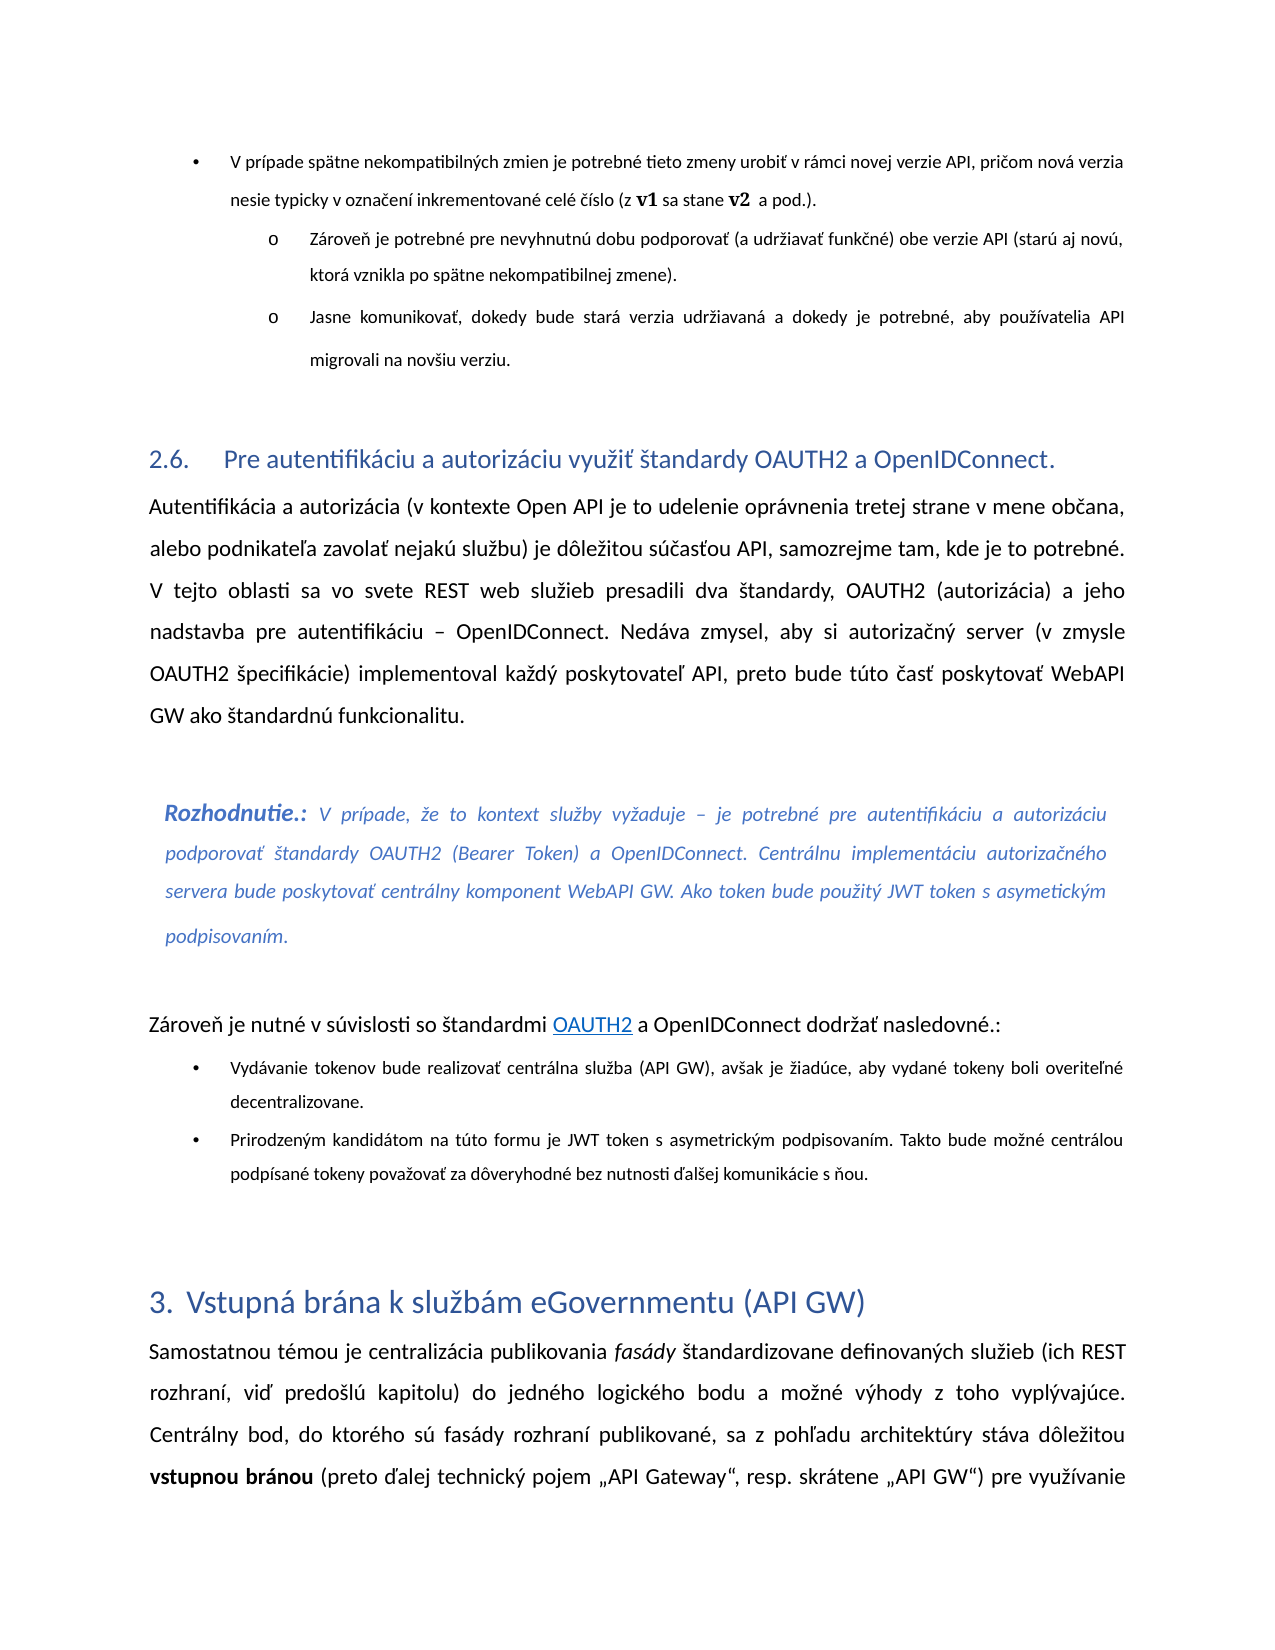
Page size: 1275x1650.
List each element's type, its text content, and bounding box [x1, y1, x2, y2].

subtitle Vstupná brána k službám eGovernmentu (API GW) [148, 1281, 1130, 1322]
list Zároveň je potrebné pre nevyhnutnú dobu podporovať (a udržiavať funkčné) obe verzie API (starú aj novú, ktorá vznikla po spätne nekompatibilnej zmene). [268, 228, 1126, 286]
list Vydávanie tokenov bude realizovať centrálna služba (API GW), avšak je žiadúce, aby vydané tokeny boli overiteľné decentralizovane. [193, 1056, 1126, 1113]
list Jasne komunikovať, dokedy bude stará verzia udržiavaná a dokedy je potrebné, aby používatelia API migrovali na novšiu verziu. [268, 305, 1126, 372]
text Zároveň je nutné v súvislosti so štandardmi OAUTH2 a OpenIDConnect dodržať nasledovné.: [148, 1010, 1127, 1038]
list V prípade spätne nekompatibilných zmien je potrebné tieto zmeny urobiť v rámci novej verzie API, pričom nová verzia nesie typicky v označení inkrementované celé číslo (z v1 sa stane v2 a pod.). [193, 150, 1126, 212]
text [148, 1337, 1127, 1490]
list Prirodzeným kandidátom na túto formu je JWT token s asymetrickým podpisovaním. Takto bude možné centrálou podpísané tokeny považovať za dôveryhodné bez nutnosti ďalšej komunikácie s ňou. [193, 1128, 1126, 1186]
text Autentifikácia a autorizácia (v kontexte Open API je to udelenie oprávnenia tretej strane v mene občana, alebo podnikateľa zavolať nejakú službu) je dôležitou súčasťou API, samozrejme tam, kde je to potrebné. V tejto oblasti sa vo svete REST web služieb presadili dva štandardy, OAUTH2 (autorizácia) a jeho nadstavba pre autentifikáciu – OpenIDConnect. Nedáva zmysel, aby si autorizačný server (v zmysle OAUTH2 špecifikácie) implementoval každý poskytovateľ API, preto bude túto časť poskytovať WebAPI GW ako štandardnú funkcionalitu. [148, 492, 1127, 729]
subtitle Pre autentifikáciu a autorizáciu využiť štandardy OAUTH2 a OpenIDConnect. [148, 443, 1130, 476]
text Rozhodnutie.: V prípade, že to kontext služby vyžaduje – je potrebné pre autentifikáciu a autorizáciu podporovať štandardy OAUTH2 (Bearer Token) a OpenIDConnect. Centrálnu implementáciu autorizačného servera bude poskytovať centrálny komponent WebAPI GW. Ako token bude použitý JWT token s asymetickým podpisovaním. [164, 797, 1110, 950]
